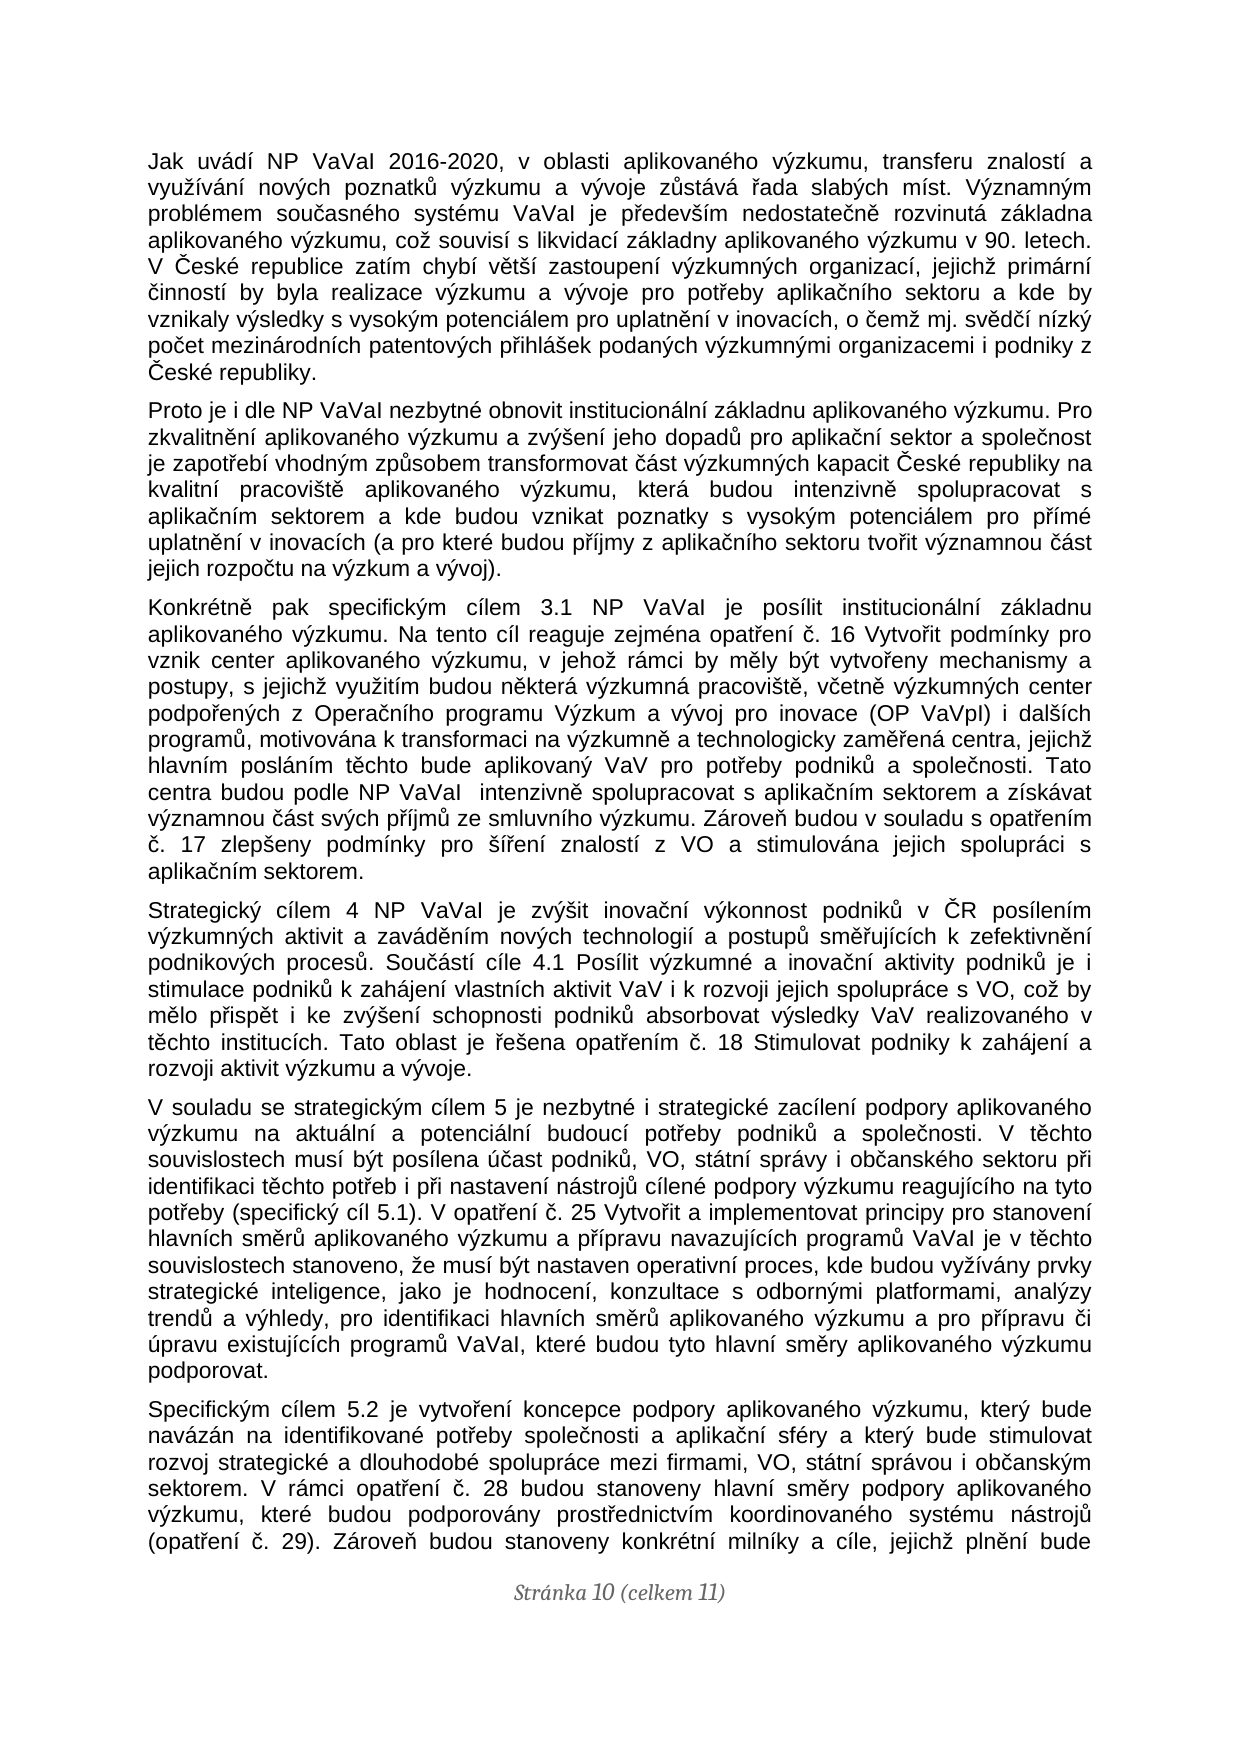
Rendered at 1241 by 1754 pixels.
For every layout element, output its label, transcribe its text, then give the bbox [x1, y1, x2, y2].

text Proto je i dle NP VaVaI nezbytné obnovit institucionální základnu aplikovaného výzkumu. Pro zkvalitnění aplikovaného výzkumu a zvýšení jeho dopadů pro aplikační sektor a společnost je zapotřebí vhodným způsobem transformovat část výzkumných kapacit České republiky na kvalitní pracoviště aplikovaného výzkumu, která budou intenzivně spolupracovat s aplikačním sektorem a kde budou vznikat poznatky s vysokým potenciálem pro přímé uplatnění v inovacích (a pro které budou příjmy z aplikačního sektoru tvořit významnou část jejich rozpočtu na výzkum a vývoj). [148, 397, 1093, 582]
text Strategický cílem 4 NP VaVaI je zvýšit inovační výkonnost podniků v ČR posílením výzkumných aktivit a zaváděním nových technologií a postupů směřujících k zefektivnění podnikových procesů. Součástí cíle 4.1 Posílit výzkumné a inovační aktivity podniků je i stimulace podniků k zahájení vlastních aktivit VaV i k rozvoji jejich spolupráce s VO, což by mělo přispět i ke zvýšení schopnosti podniků absorbovat výsledky VaV realizovaného v těchto institucích. Tato oblast je řešena opatřením č. 18 Stimulovat podniky k zahájení a rozvoji aktivit výzkumu a vývoje. [148, 897, 1093, 1081]
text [148, 1396, 1093, 1554]
text V souladu se strategickým cílem 5 je nezbytné i strategické zacílení podpory aplikovaného výzkumu na aktuální a potenciální budoucí potřeby podniků a společnosti. V těchto souvislostech musí být posílena účast podniků, VO, státní správy i občanského sektoru při identifikaci těchto potřeb i při nastavení nástrojů cílené podpory výzkumu reagujícího na tyto potřeby (specifický cíl 5.1). V opatření č. 25 Vytvořit a implementovat principy pro stanovení hlavních směrů aplikovaného výzkumu a přípravu navazujících programů VaVaI je v těchto souvislostech stanoveno, že musí být nastaven operativní proces, kde budou vyžívány prvky strategické inteligence, jako je hodnocení, konzultace s odbornými platformami, analýzy trendů a výhledy, pro identifikaci hlavních směrů aplikovaného výzkumu a pro přípravu či úpravu existujících programů VaVaI, které budou tyto hlavní směry aplikovaného výzkumu podporovat. [148, 1094, 1093, 1383]
text Konkrétně pak specifickým cílem 3.1 NP VaVaI je posílit institucionální základnu aplikovaného výzkumu. Na tento cíl reaguje zejména opatření č. 16 Vytvořit podmínky pro vznik center aplikovaného výzkumu, v jehož rámci by měly být vytvořeny mechanismy a postupy, s jejichž využitím budou některá výzkumná pracoviště, včetně výzkumných center podpořených z Operačního programu Výzkum a vývoj pro inovace (OP VaVpI) i dalších programů, motivována k transformaci na výzkumně a technologicky zaměřená centra, jejichž hlavním posláním těchto bude aplikovaný VaV pro potřeby podniků a společnosti. Tato centra budou podle NP VaVaI intenzivně spolupracovat s aplikačním sektorem a získávat významnou část svých příjmů ze smluvního výzkumu. Zároveň budou v souladu s opatřením č. 17 zlepšeny podmínky pro šíření znalostí z VO a stimulována jejich spolupráci s aplikačním sektorem. [148, 594, 1093, 884]
text Jak uvádí NP VaVaI 2016-2020, v oblasti aplikovaného výzkumu, transferu znalostí a využívání nových poznatků výzkumu a vývoje zůstává řada slabých míst. Významným problémem současného systému VaVaI je především nedostatečně rozvinutá základna aplikovaného výzkumu, což souvisí s likvidací základny aplikovaného výzkumu v 90. letech. V České republice zatím chybí větší zastoupení výzkumných organizací, jejichž primární činností by byla realizace výzkumu a vývoje pro potřeby aplikačního sektoru a kde by vznikaly výsledky s vysokým potenciálem pro uplatnění v inovacích, o čemž mj. svědčí nízký počet mezinárodních patentových přihlášek podaných výzkumnými organizacemi i podniky z České republiky. [148, 148, 1093, 385]
